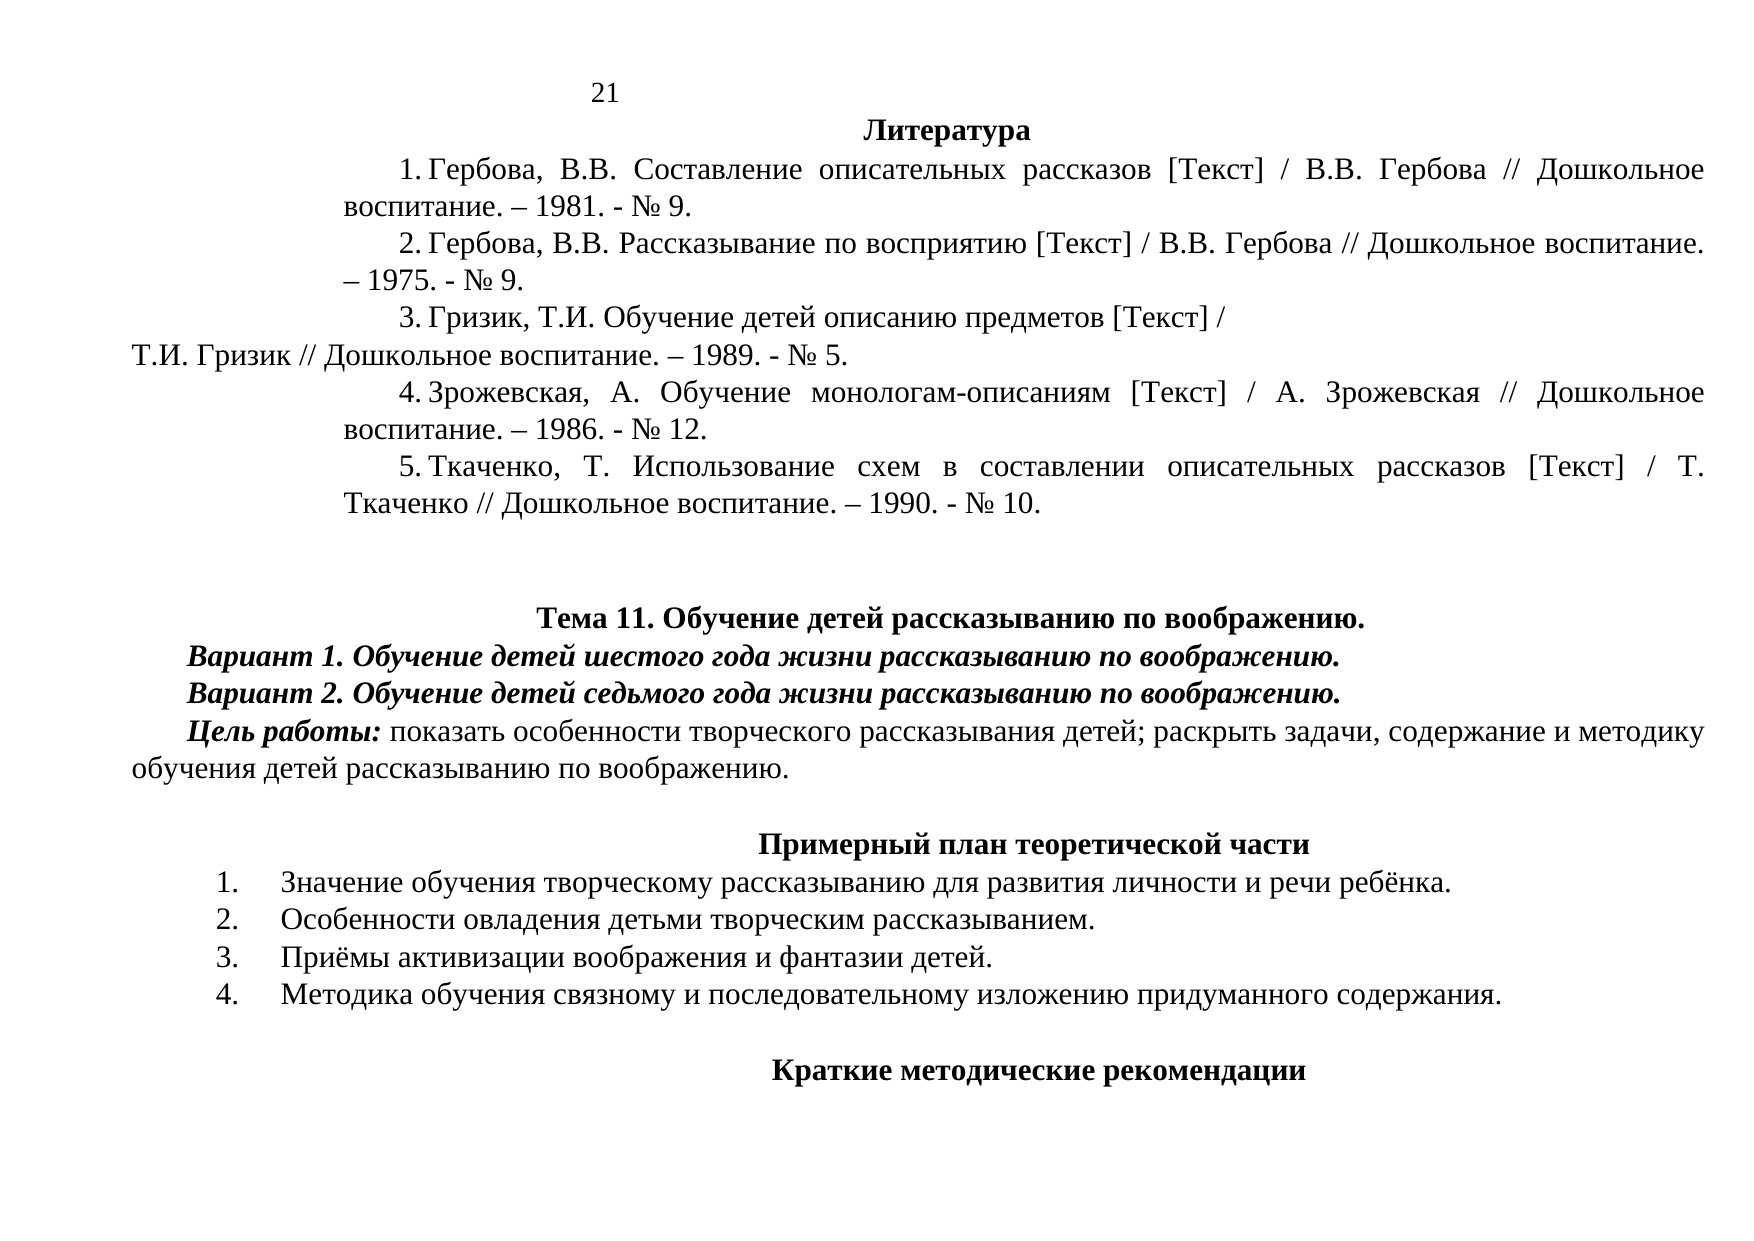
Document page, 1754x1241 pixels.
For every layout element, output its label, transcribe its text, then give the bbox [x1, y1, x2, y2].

list Гербова, В.В. Составление описательных рассказов [Текст] / В.В. Гербова // Дошкольное воспитание. – 1981. - № 9. [343, 150, 1706, 223]
list Приёмы активизации воображения и фантазии детей. [160, 938, 1706, 974]
text Вариант 2. Обучение детей седьмого года жизни рассказыванию по воображению. [131, 675, 1713, 711]
text Цель работы: показать особенности творческого рассказывания детей; раскрыть задачи, содержание и методику обучения детей рассказыванию по воображению. [131, 712, 1706, 785]
text Краткие методические рекомендации [366, 1051, 1713, 1087]
list Методика обучения связному и последовательному изложению придуманного содержания. [160, 975, 1706, 1011]
list Особенности овладения детьми творческим рассказыванием. [160, 901, 1706, 937]
text Тема 11. Обучение детей рассказыванию по воображению. [189, 599, 1713, 635]
text Вариант 1. Обучение детей шестого года жизни рассказыванию по воображению. [131, 638, 1713, 674]
text Т.И. Гризик // Дошкольное воспитание. – 1989. - № 5. [131, 336, 1706, 372]
list Гербова, В.В. Рассказывание по восприятию [Текст] / В.В. Гербова // Дошкольное воспитание. – 1975. - № 9. [343, 224, 1706, 297]
list Значение обучения творческому рассказыванию для развития личности и речи ребёнка. [160, 863, 1706, 899]
text Примерный план теоретической части [356, 825, 1713, 861]
subtitle Литература [184, 111, 1710, 147]
list Зрожевская, А. Обучение монологам-описаниям [Текст] / А. Зрожевская // Дошкольное воспитание. – 1986. - № 12. [343, 373, 1706, 446]
list Ткаченко, Т. Использование схем в составлении описательных рассказов [Текст] / Т. Ткаченко // Дошкольное воспитание. – 1990. - № 10. [343, 447, 1706, 520]
list Гризик, Т.И. Обучение детей описанию предметов [Текст] / [343, 299, 1706, 334]
